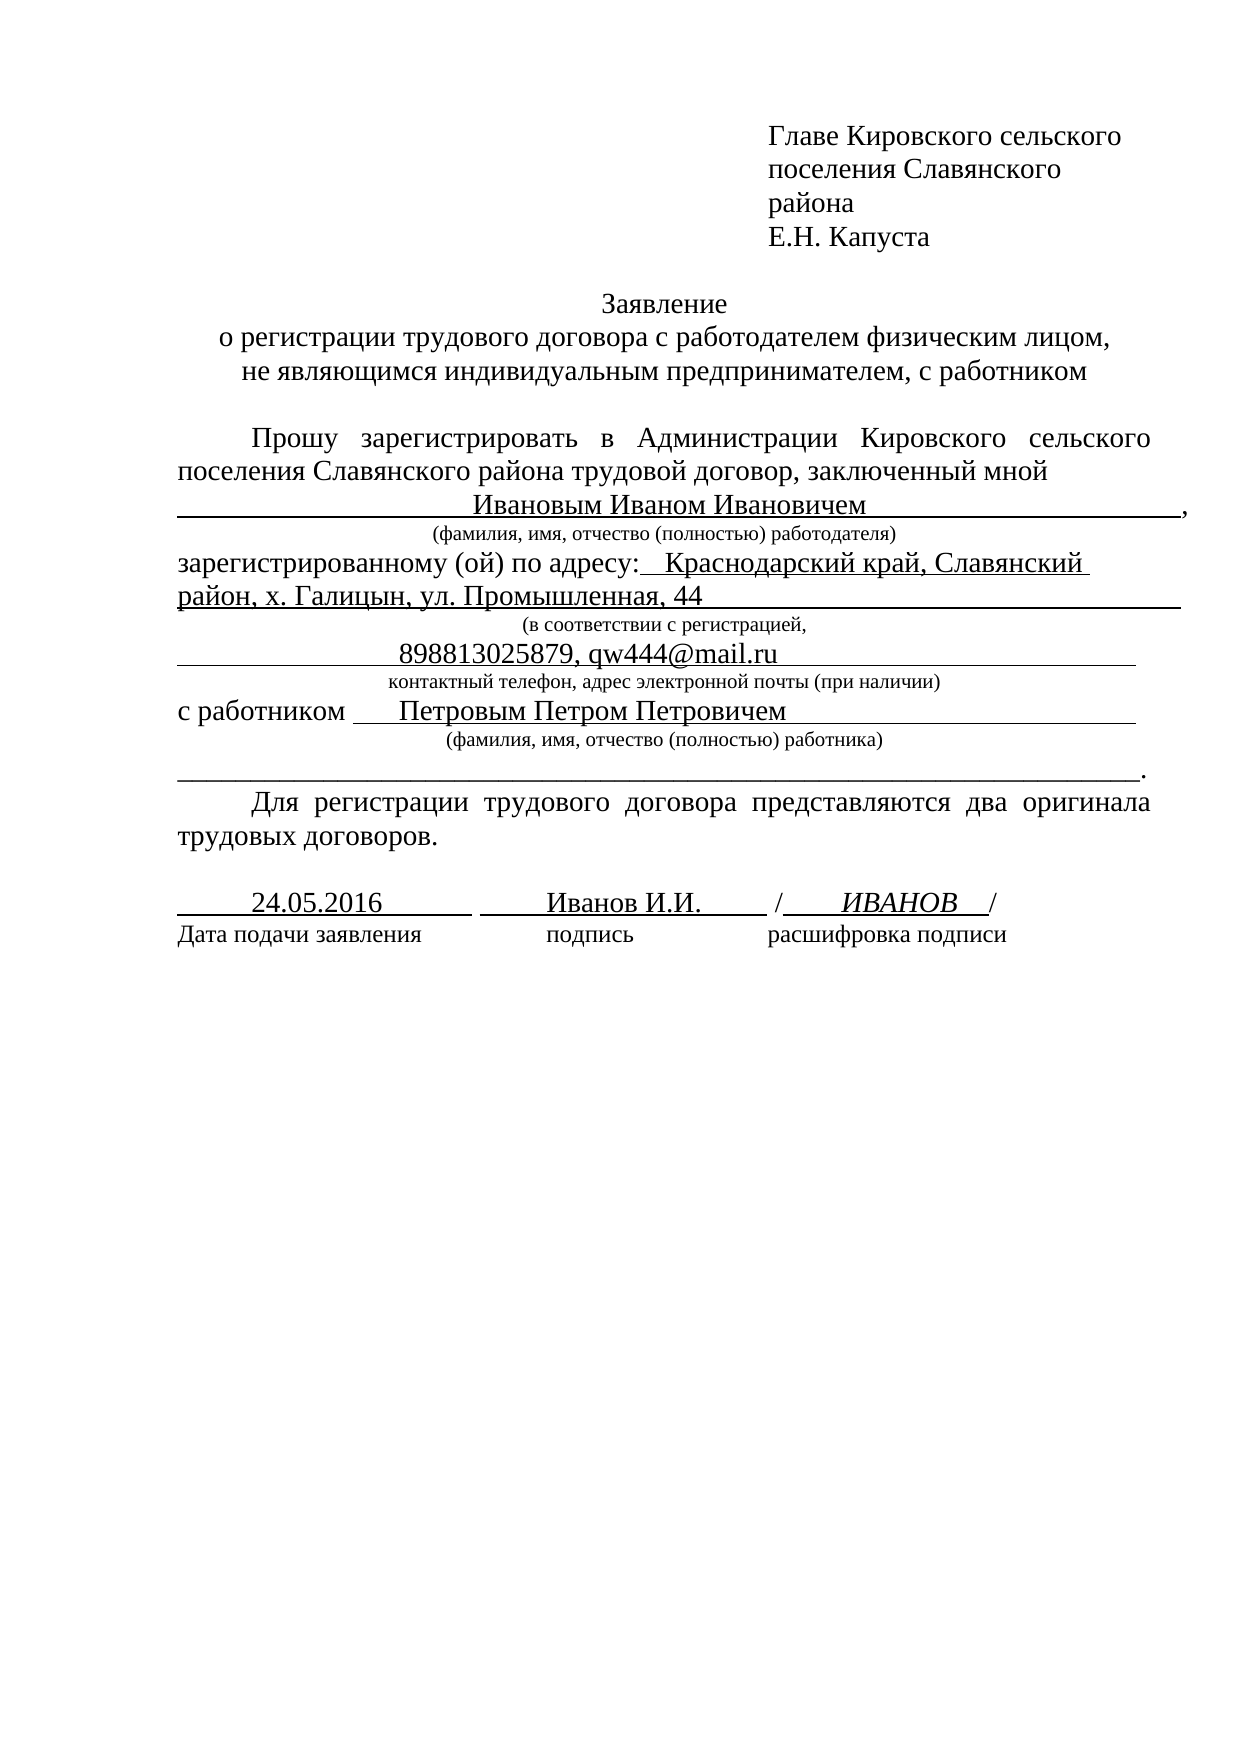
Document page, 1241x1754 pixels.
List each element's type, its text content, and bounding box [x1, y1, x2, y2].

text Главе Кировского сельского поселения Славянского района [768, 118, 1152, 219]
text Дата подачи заявления подпись расшифровка подписи [177, 919, 1152, 947]
text (фамилия, имя, отчество (полностью) работодателя) [177, 521, 1152, 545]
text Для регистрации трудового договора представляются два оригинала трудовых договоров. [177, 784, 1152, 852]
text о регистрации трудового договора с работодателем физическим лицом, [177, 319, 1152, 353]
text Е.Н. Капуста [768, 219, 1152, 252]
text Прошу зарегистрировать в Администрации Кировского сельского поселения Славянского района трудовой договор, заключенный мной [177, 420, 1152, 487]
text не являющимся индивидуальным предпринимателем, с работником [177, 353, 1152, 386]
text Ивановым Иваном Ивановичем , [177, 487, 1152, 516]
text с работником Петровым Петром Петровичем [177, 693, 1152, 727]
text контактный телефон, адрес электронной почты (при наличии) [177, 669, 1152, 693]
text 24.05.2016 Иванов И.И. / ИВАНОВ / [177, 885, 1152, 919]
text (в соответствии с регистрацией, [177, 612, 1152, 636]
text __________________________________________________________________. [177, 751, 1152, 784]
text зарегистрированному (ой) по адресу: Краснодарский край, Славянский район, х. Галицын, ул. Промышленная, 44 [177, 545, 1152, 607]
text (фамилия, имя, отчество (полностью) работника) [177, 727, 1152, 751]
text Заявление [177, 286, 1152, 319]
text 898813025879, qw444@mail.ru [177, 636, 1152, 669]
